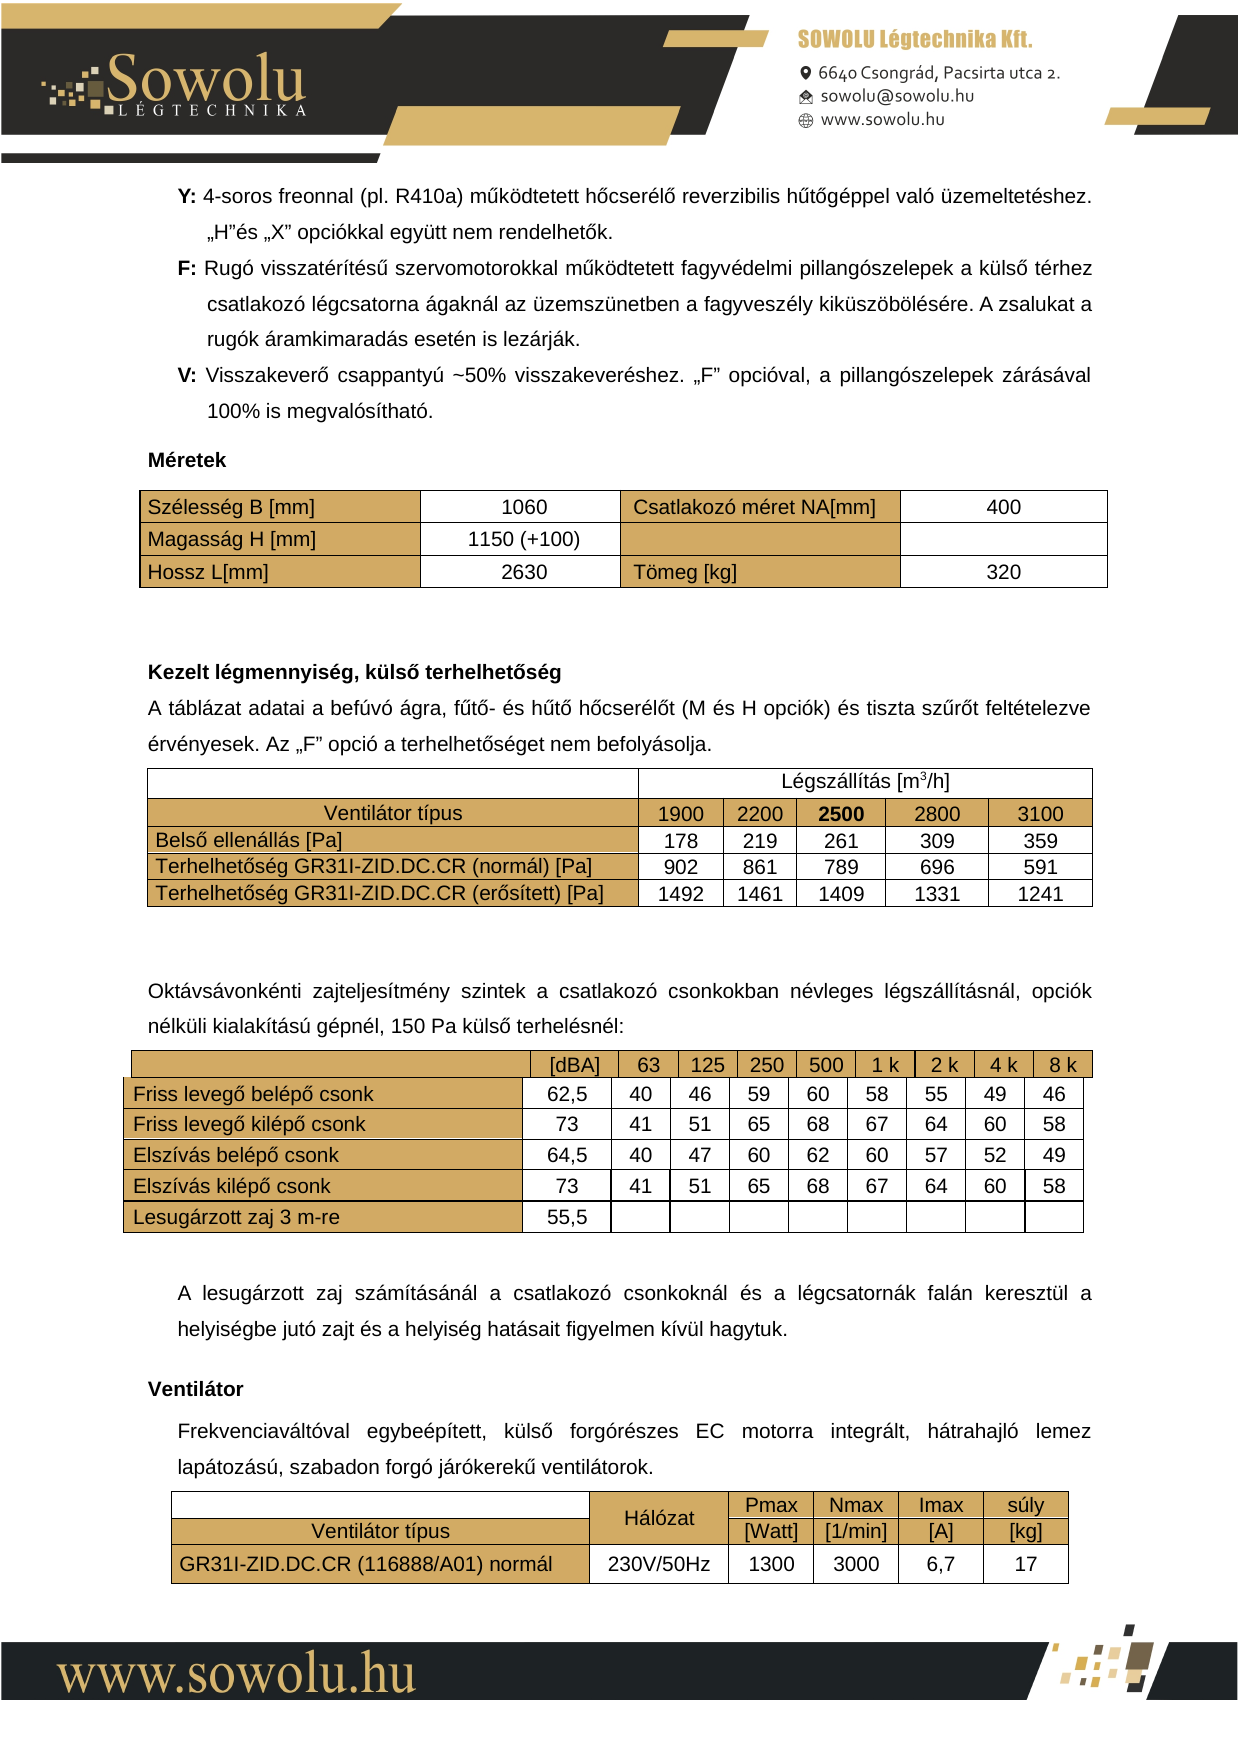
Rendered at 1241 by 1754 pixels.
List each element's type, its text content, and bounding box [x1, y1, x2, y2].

table_cell 219 [724, 827, 796, 852]
table_cell 65 [730, 1109, 788, 1138]
table_cell Tömeg [kg] [621, 556, 900, 587]
table_cell 2800 [886, 799, 988, 826]
table_cell 60 [966, 1170, 1024, 1200]
table_cell 58 [1025, 1109, 1083, 1138]
table_cell 65 [730, 1170, 788, 1200]
table_header 1060 [421, 491, 620, 522]
table_cell 55 [907, 1078, 965, 1108]
table_cell 55,5 [523, 1202, 610, 1232]
table_cell 591 [989, 854, 1092, 879]
table_header 250 [738, 1051, 796, 1077]
table_cell 1241 [989, 880, 1092, 906]
table_cell Magasság H [mm] [141, 523, 420, 555]
table_cell 62,5 [523, 1078, 611, 1108]
table_cell [901, 523, 1107, 555]
table_cell 68 [789, 1170, 847, 1200]
table_header 8 k [1034, 1051, 1092, 1077]
table_cell 320 [901, 556, 1107, 587]
table_cell 696 [886, 854, 988, 879]
table_header 125 [679, 1051, 737, 1077]
table_cell Csatlakozó méret NA[mm] [621, 491, 900, 522]
table_cell 46 [671, 1078, 729, 1108]
table_cell Elszívás belépő csonk [124, 1140, 522, 1169]
table_cell 3100 [989, 799, 1092, 826]
table_header súly [984, 1492, 1068, 1517]
table_cell 51 [671, 1170, 729, 1200]
text Oktávsávonkénti zajteljesítmény szintek a csatlakozó csonkokban névleges légszállításnál, opciók nélküli kialakítású gépnél, 150 Pa külső terhelésnél: [148, 978, 1093, 1038]
table_cell 40 [612, 1140, 670, 1169]
table_cell 51 [671, 1109, 729, 1138]
table_cell 17 [984, 1545, 1068, 1583]
table_cell Hossz L[mm] [141, 556, 420, 587]
table_header 2 k [916, 1051, 974, 1077]
text Y: 4-soros freonnal (pl. R410a) működtetett hőcserélő reverzibilis hűtőgéppel való üzemeltetéshez. „H”és „X” opciókkal együtt nem rendelhetők. [177, 163, 1093, 243]
table_cell 46 [1025, 1078, 1083, 1108]
table_header Pmax [729, 1492, 813, 1517]
text A lesugárzott zaj számításánál a csatlakozó csonkoknál és a légcsatornák falán keresztül a helyiségbe jutó zajt és a helyiség hatásait figyelmen kívül hagytuk. [177, 1281, 1093, 1341]
table_cell 59 [730, 1078, 788, 1108]
table_cell [907, 1202, 965, 1232]
table_cell Ventilátor típus [172, 1519, 589, 1544]
table_cell 60 [789, 1078, 847, 1108]
table_cell 41 [612, 1109, 670, 1138]
table_header [132, 1051, 530, 1077]
table_cell [671, 1202, 729, 1232]
table_cell Lesugárzott zaj 3 m-re [124, 1202, 522, 1232]
table_cell 2500 [797, 799, 885, 826]
table_cell 789 [797, 854, 885, 879]
text V: Visszakeverő csappantyú ~50% visszakeveréshez. „F” opcióval, a pillangószelepek zárásával 100% is megvalósítható. [177, 363, 1093, 423]
table_cell [730, 1202, 788, 1232]
table_cell 60 [848, 1140, 906, 1169]
table_header Hálózat [590, 1492, 728, 1544]
table_cell 2630 [421, 556, 620, 587]
table_header Légszállítás [m3/h] [639, 769, 1092, 798]
table_cell Terhelhetőség GR31I-ZID.DC.CR (erősített) [Pa] [148, 880, 638, 906]
text F: Rugó visszatérítésű szervomotorokkal működtetett fagyvédelmi pillangószelepek a külső térhez csatlakozó légcsatorna ágaknál az üzemszünetben a fagyveszély kiküszöbölésére. A zsalukat a rugók áramkimaradás esetén is lezárják. [177, 255, 1093, 351]
table_cell 49 [966, 1078, 1024, 1108]
table_cell 41 [612, 1170, 669, 1200]
table_cell 49 [1025, 1140, 1083, 1169]
table_cell 1331 [886, 880, 988, 906]
table_cell [848, 1202, 906, 1232]
table_cell [1/min] [814, 1519, 898, 1544]
table_cell Belső ellenállás [Pa] [148, 827, 638, 852]
table_cell 52 [966, 1140, 1024, 1169]
table_cell 64 [907, 1109, 965, 1138]
table_header Szélesség B [mm] [141, 491, 420, 522]
table_cell 62 [789, 1140, 847, 1169]
table_header [dBA] [531, 1051, 618, 1077]
text Ventilátor [148, 1377, 1093, 1401]
table_cell [Watt] [729, 1519, 813, 1544]
table_cell [621, 523, 900, 555]
table_cell 1409 [797, 880, 885, 906]
table_cell 73 [523, 1170, 610, 1200]
table_cell 178 [639, 827, 723, 852]
table_header 500 [797, 1051, 855, 1077]
table_cell [966, 1202, 1024, 1232]
table_cell [612, 1202, 669, 1232]
table_cell 67 [848, 1170, 906, 1200]
table_header [148, 769, 638, 798]
table_cell [A] [899, 1519, 983, 1544]
picture [0, 3, 1238, 163]
table_cell 60 [966, 1109, 1024, 1138]
table_cell 309 [886, 827, 988, 852]
table_cell 67 [848, 1109, 906, 1138]
table_cell 1300 [729, 1545, 813, 1583]
table_cell Terhelhetőség GR31I-ZID.DC.CR (normál) [Pa] [148, 854, 638, 879]
table_cell [1026, 1202, 1083, 1232]
table_cell Elszívás kilépő csonk [124, 1170, 522, 1200]
table_cell 60 [730, 1140, 788, 1169]
table_cell 1492 [639, 880, 723, 906]
table_cell Friss levegő kilépő csonk [124, 1109, 522, 1138]
table_cell 57 [907, 1140, 965, 1169]
table_cell GR31I-ZID.DC.CR (116888/A01) normál [172, 1545, 589, 1583]
table_cell 2200 [724, 799, 796, 826]
table_cell 73 [523, 1109, 611, 1138]
table_cell [789, 1202, 847, 1232]
table_header Nmax [814, 1492, 898, 1517]
table_cell 400 [901, 491, 1107, 522]
table_cell 261 [797, 827, 885, 852]
text A táblázat adatai a befúvó ágra, fűtő- és hűtő hőcserélőt (M és H opciók) és tiszta szűrőt feltételezve érvényesek. Az „F” opció a terhelhetőséget nem befolyásolja. [148, 696, 1093, 756]
table_header [172, 1492, 589, 1517]
table_cell Friss levegő belépő csonk [124, 1077, 522, 1108]
table_cell 47 [671, 1140, 729, 1169]
table_cell 3000 [814, 1545, 898, 1583]
table_cell 902 [639, 854, 723, 879]
table_cell 58 [1026, 1170, 1083, 1200]
text Kezelt légmennyiség, külső terhelhetőség [148, 660, 1093, 684]
table_header 1 k [856, 1051, 914, 1077]
table_cell 6,7 [899, 1545, 983, 1583]
table_cell 40 [612, 1078, 670, 1108]
text Méretek [148, 448, 1093, 472]
table_cell [kg] [984, 1519, 1068, 1544]
table_header 4 k [975, 1051, 1033, 1077]
table_cell 64 [907, 1170, 965, 1200]
table_cell 1461 [724, 880, 796, 906]
table_cell 58 [848, 1078, 906, 1108]
table_header Imax [899, 1492, 983, 1517]
table_cell Ventilátor típus [148, 799, 638, 826]
table_cell 1900 [639, 799, 723, 826]
text Frekvenciaváltóval egybeépített, külső forgórészes EC motorra integrált, hátrahajló lemez lapátozású, szabadon forgó járókerekű ventilátorok. [177, 1419, 1093, 1479]
table_cell 68 [789, 1109, 847, 1138]
table_cell 861 [724, 854, 796, 879]
table_cell 1150 (+100) [421, 523, 620, 555]
table_cell 64,5 [523, 1140, 611, 1169]
table_cell 230V/50Hz [590, 1545, 728, 1583]
picture [0, 1624, 1236, 1700]
table_cell 359 [989, 827, 1092, 852]
table_header 63 [619, 1051, 678, 1077]
